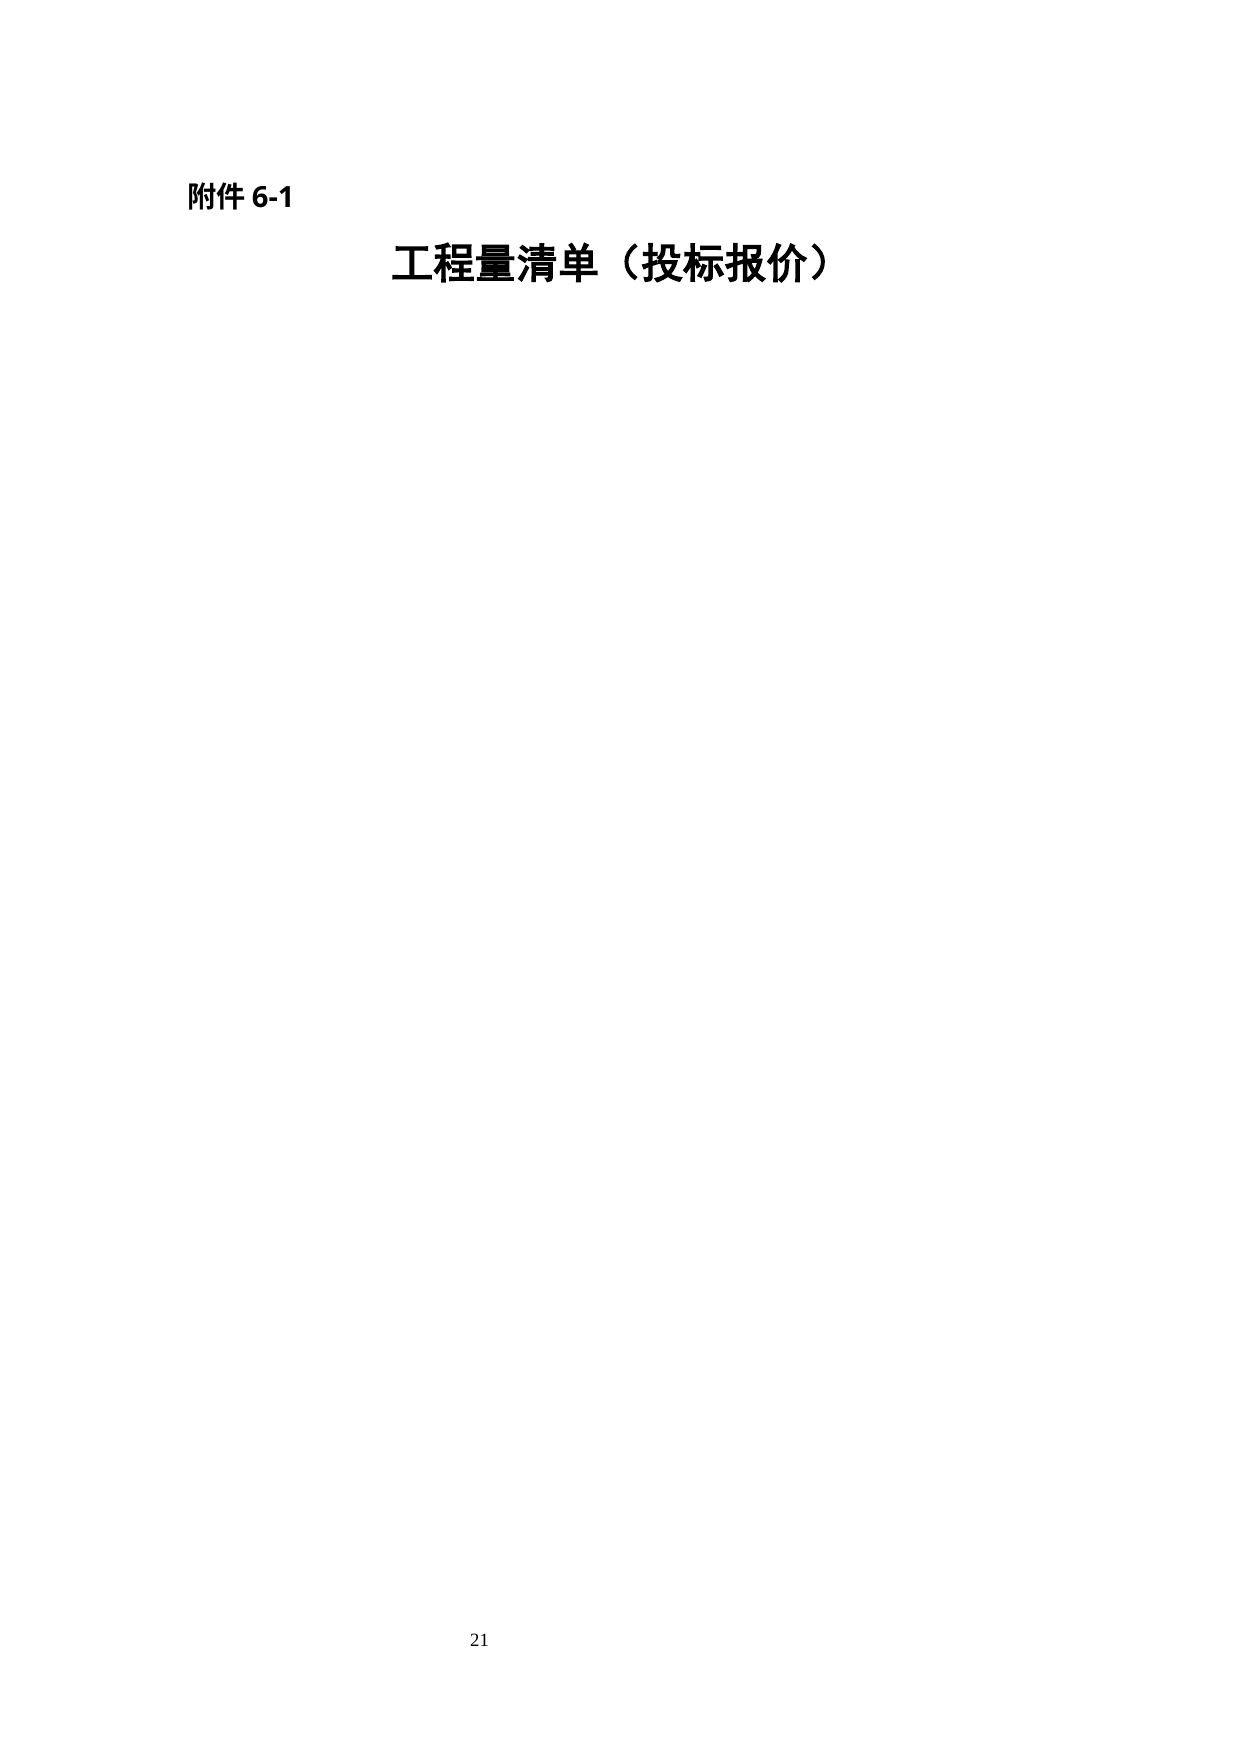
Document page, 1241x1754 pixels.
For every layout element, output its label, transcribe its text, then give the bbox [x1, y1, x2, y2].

text 工程量清单（投标报价） [187, 227, 1053, 292]
text 附件6-1 [187, 162, 1053, 227]
